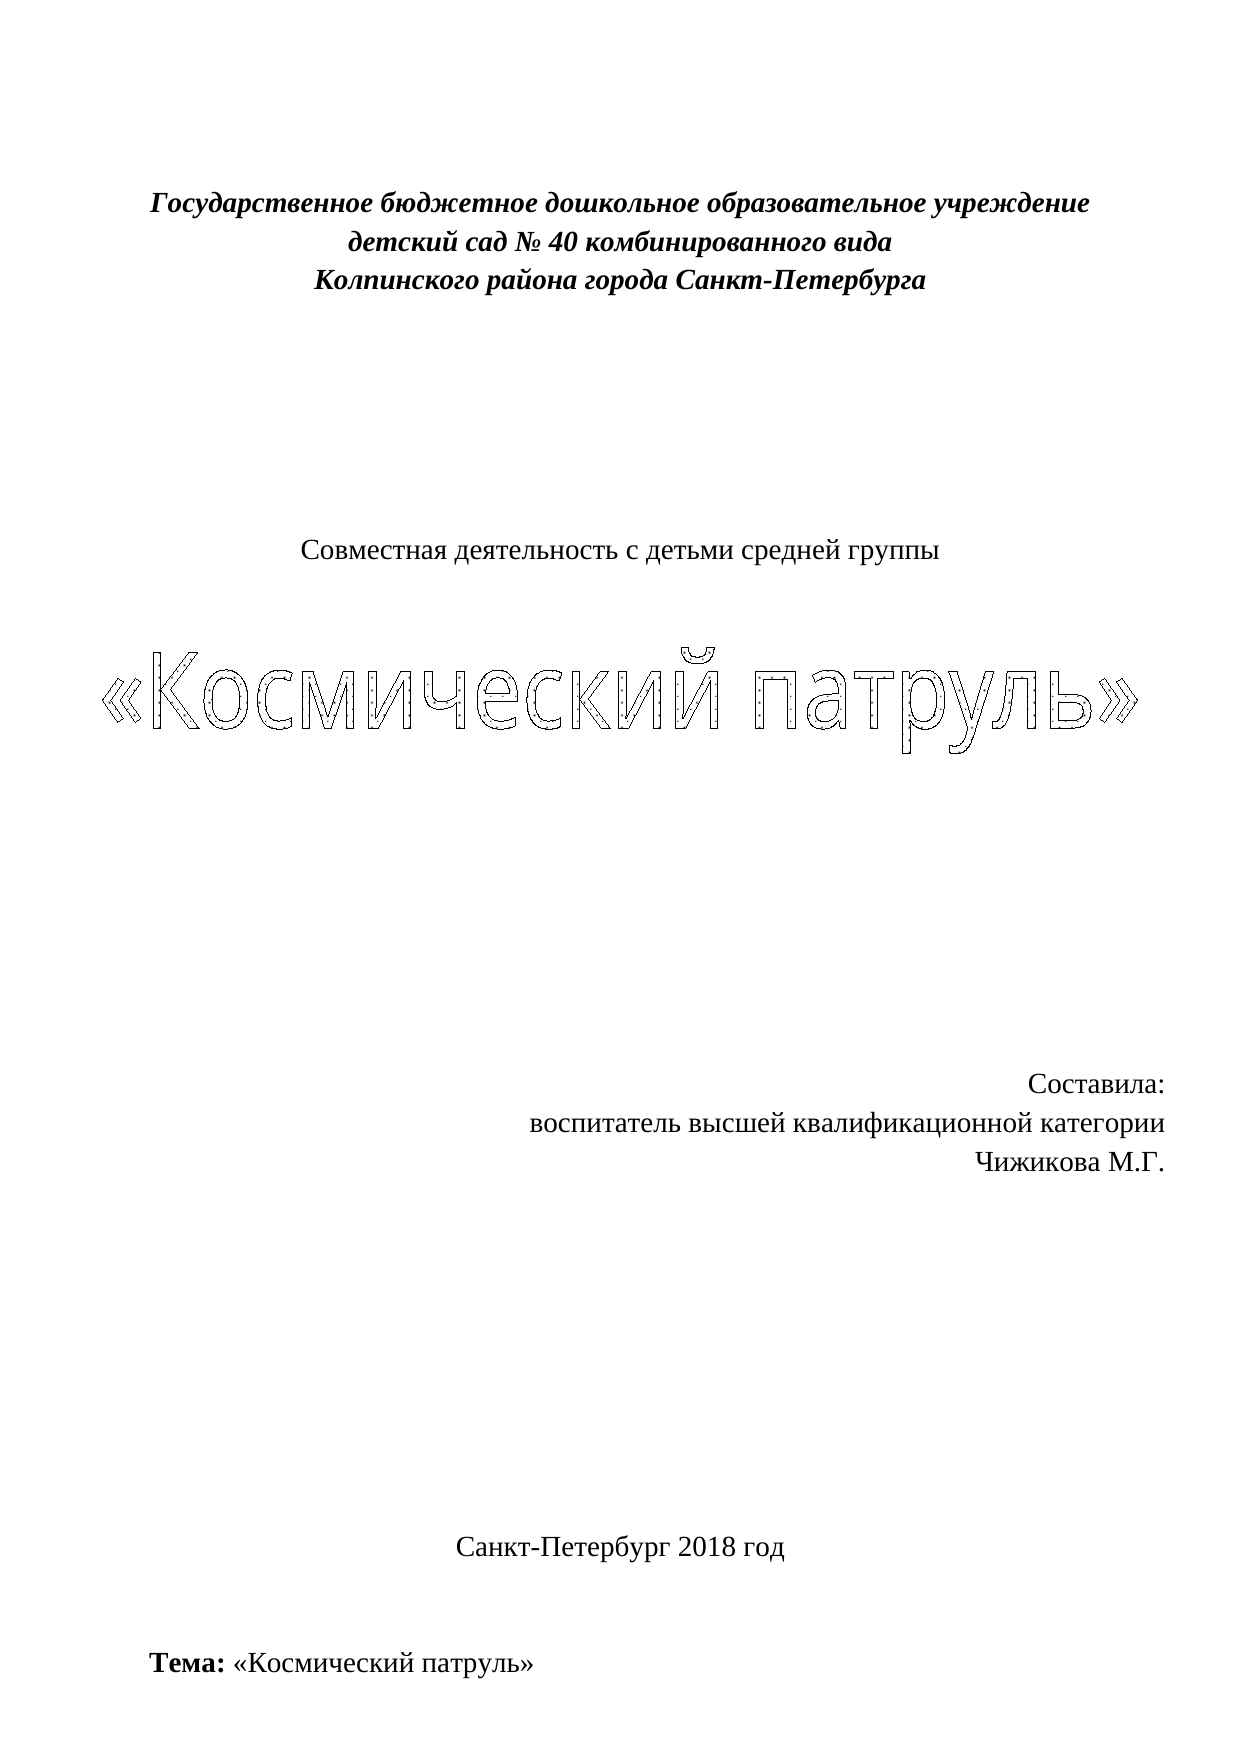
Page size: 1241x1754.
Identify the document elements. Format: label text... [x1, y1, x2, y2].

text Совместная деятельность с детьми средней группы [75, 532, 1165, 566]
picture [369, 672, 410, 728]
picture [903, 670, 945, 753]
picture [203, 669, 248, 729]
text Санкт-Петербург 2018 год [75, 1529, 1165, 1563]
picture [303, 671, 353, 728]
picture [993, 672, 1035, 728]
text Тема: «Космический патруль» [75, 1645, 1165, 1678]
picture [257, 671, 293, 729]
picture [120, 678, 141, 722]
picture [619, 671, 660, 728]
text детский сад № 40 комбинированного вида [75, 224, 1165, 257]
picture [425, 672, 464, 728]
text воспитатель высшей квалификационной категории [75, 1105, 1165, 1139]
picture [1051, 672, 1092, 728]
picture [949, 672, 993, 753]
text Государственное бюджетное дошкольное образовательное учреждение [75, 185, 1165, 219]
picture [808, 670, 846, 729]
picture [1116, 678, 1137, 722]
picture [756, 672, 795, 728]
picture [580, 671, 611, 728]
picture [477, 670, 518, 729]
picture [527, 670, 561, 729]
picture [676, 671, 717, 728]
picture [103, 678, 124, 721]
text Колпинского района города Санкт-Петербурга [75, 262, 1165, 296]
text Чижикова М.Г. [75, 1144, 1165, 1177]
picture [154, 653, 160, 728]
text Составила: [75, 1067, 1165, 1100]
picture [855, 672, 893, 728]
picture [161, 653, 199, 728]
picture [573, 672, 579, 728]
picture [682, 648, 714, 663]
picture [1099, 678, 1120, 722]
